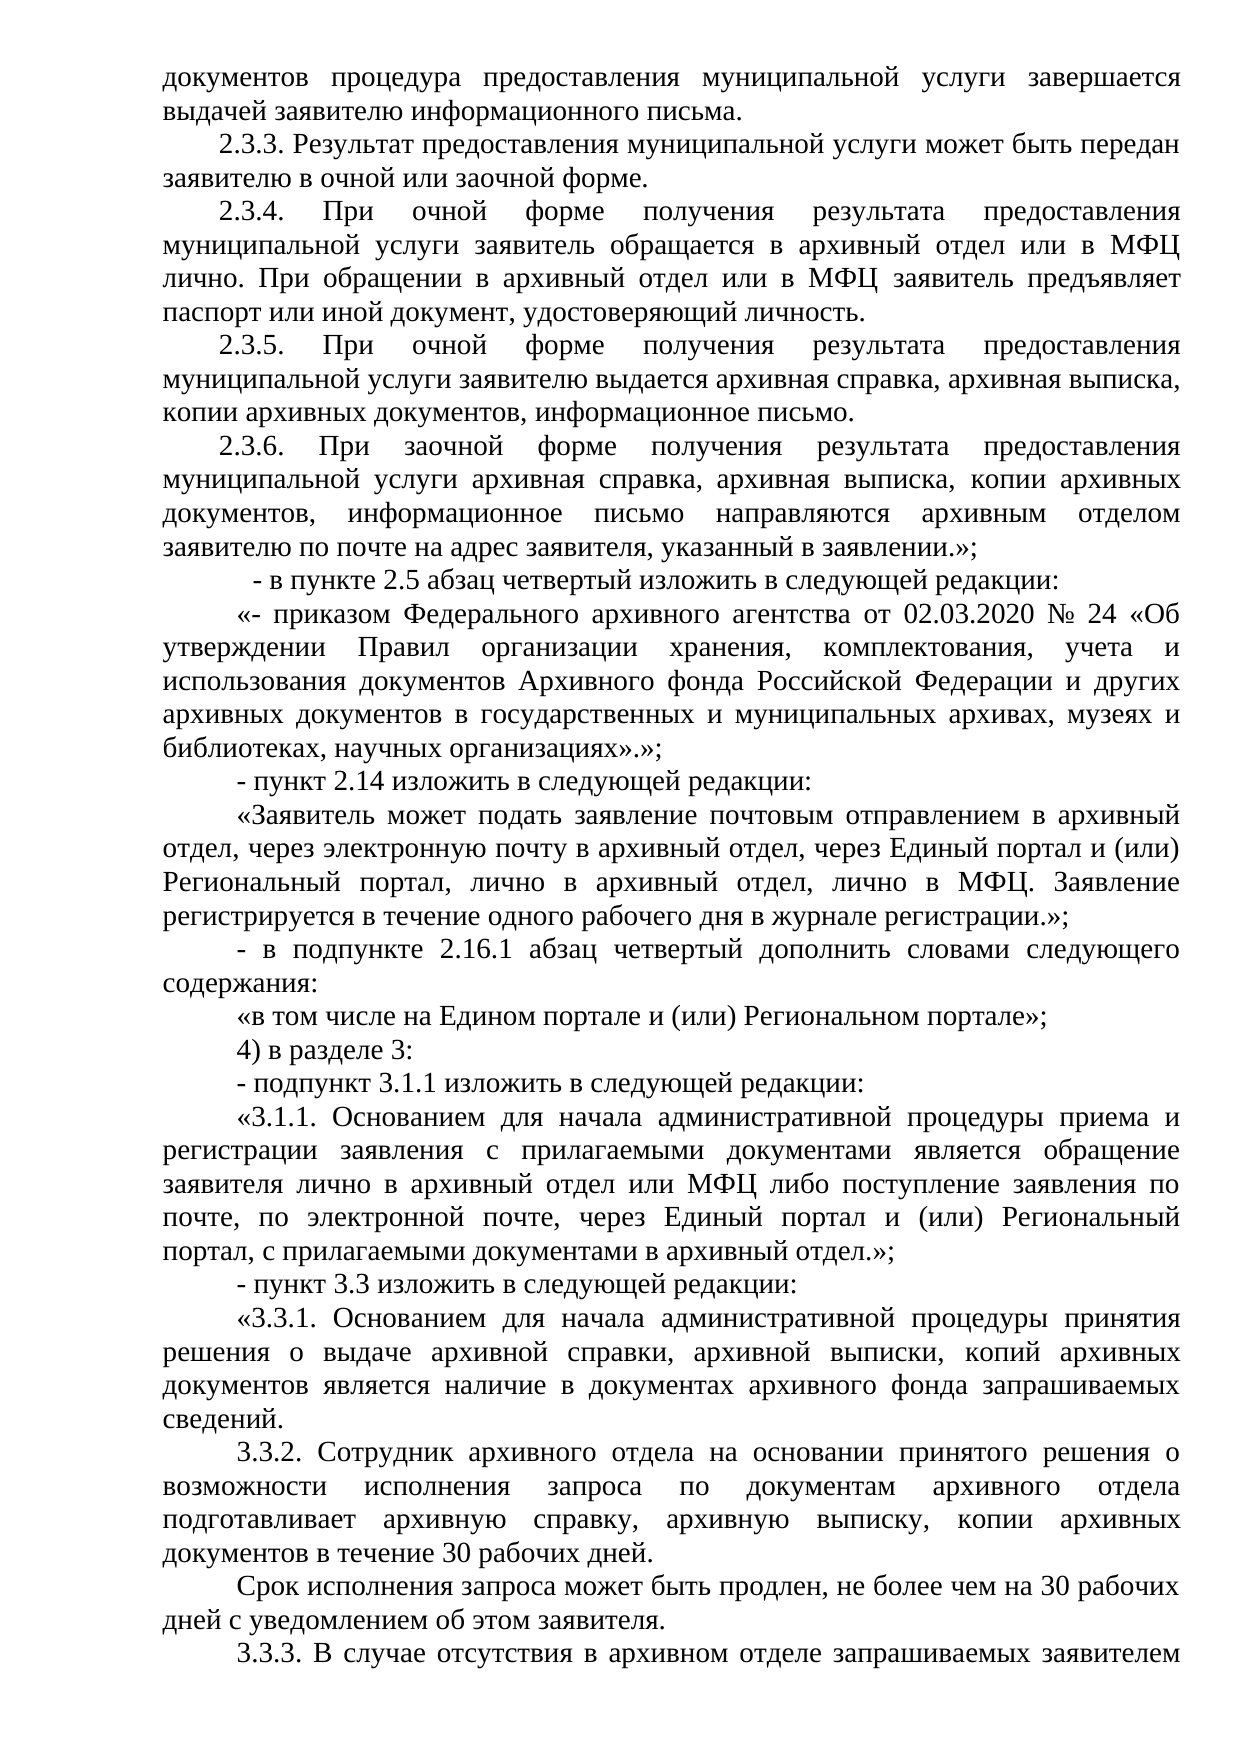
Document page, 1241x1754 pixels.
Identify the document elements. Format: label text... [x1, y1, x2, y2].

text Срок исполнения запроса может быть продлен, не более чем на 30 рабочих дней с уведомлением об этом заявителя. [162, 1568, 1181, 1636]
text «Заявитель может подать заявление почтовым отправлением в архивный отдел, через электронную почту в архивный отдел, через Единый портал и (или) Региональный портал, лично в архивный отдел, лично в МФЦ. Заявление регистрируется в течение одного рабочего дня в журнале регистрации.»; [162, 797, 1181, 931]
text - подпункт 3.1.1 изложить в следующей редакции: [162, 1065, 1181, 1099]
text «- приказом Федерального архивного агентства от 02.03.2020 № 24 «Об утверждении Правил организации хранения, комплектования, учета и использования документов Архивного фонда Российской Федерации и других архивных документов в государственных и муниципальных архивах, музеях и библиотеках, научных организациях».»; [162, 596, 1181, 763]
text «3.3.1. Основанием для начала административной процедуры принятия решения о выдаче архивной справки, архивной выписки, копий архивных документов является наличие в документах архивного фонда запрашиваемых сведений. [162, 1300, 1181, 1434]
text «3.1.1. Основанием для начала административной процедуры приема и регистрации заявления с прилагаемыми документами является обращение заявителя лично в архивный отдел или МФЦ либо поступление заявления по почте, по электронной почте, через Единый портал и (или) Региональный портал, с прилагаемыми документами в архивный отдел.»; [162, 1099, 1181, 1267]
text - в пункте 2.5 абзац четвертый изложить в следующей редакции: [177, 562, 1181, 596]
text «в том числе на Едином портале и (или) Региональном портале»; [162, 998, 1181, 1032]
text 2.3.4. При очной форме получения результата предоставления муниципальной услуги заявитель обращается в архивный отдел или в МФЦ лично. При обращении в архивный отдел или в МФЦ заявитель предъявляет паспорт или иной документ, удостоверяющий личность. [162, 193, 1181, 327]
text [162, 59, 1181, 126]
text 4) в разделе 3: [162, 1032, 1181, 1065]
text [162, 1636, 1181, 1669]
text - пункт 3.3 изложить в следующей редакции: [162, 1267, 1181, 1300]
text 2.3.3. Результат предоставления муниципальной услуги может быть передан заявителю в очной или заочной форме. [162, 126, 1181, 193]
text - в подпункте 2.16.1 абзац четвертый дополнить словами следующего содержания: [162, 931, 1181, 998]
text 2.3.5. При очной форме получения результата предоставления муниципальной услуги заявителю выдается архивная справка, архивная выписка, копии архивных документов, информационное письмо. [162, 327, 1181, 428]
text 2.3.6. При заочной форме получения результата предоставления муниципальной услуги архивная справка, архивная выписка, копии архивных документов, информационное письмо направляются архивным отделом заявителю по почте на адрес заявителя, указанный в заявлении.»; [162, 428, 1181, 562]
text 3.3.2. Сотрудник архивного отдела на основании принятого решения о возможности исполнения запроса по документам архивного отдела подготавливает архивную справку, архивную выписку, копии архивных документов в течение 30 рабочих дней. [162, 1434, 1181, 1568]
text - пункт 2.14 изложить в следующей редакции: [162, 763, 1181, 797]
